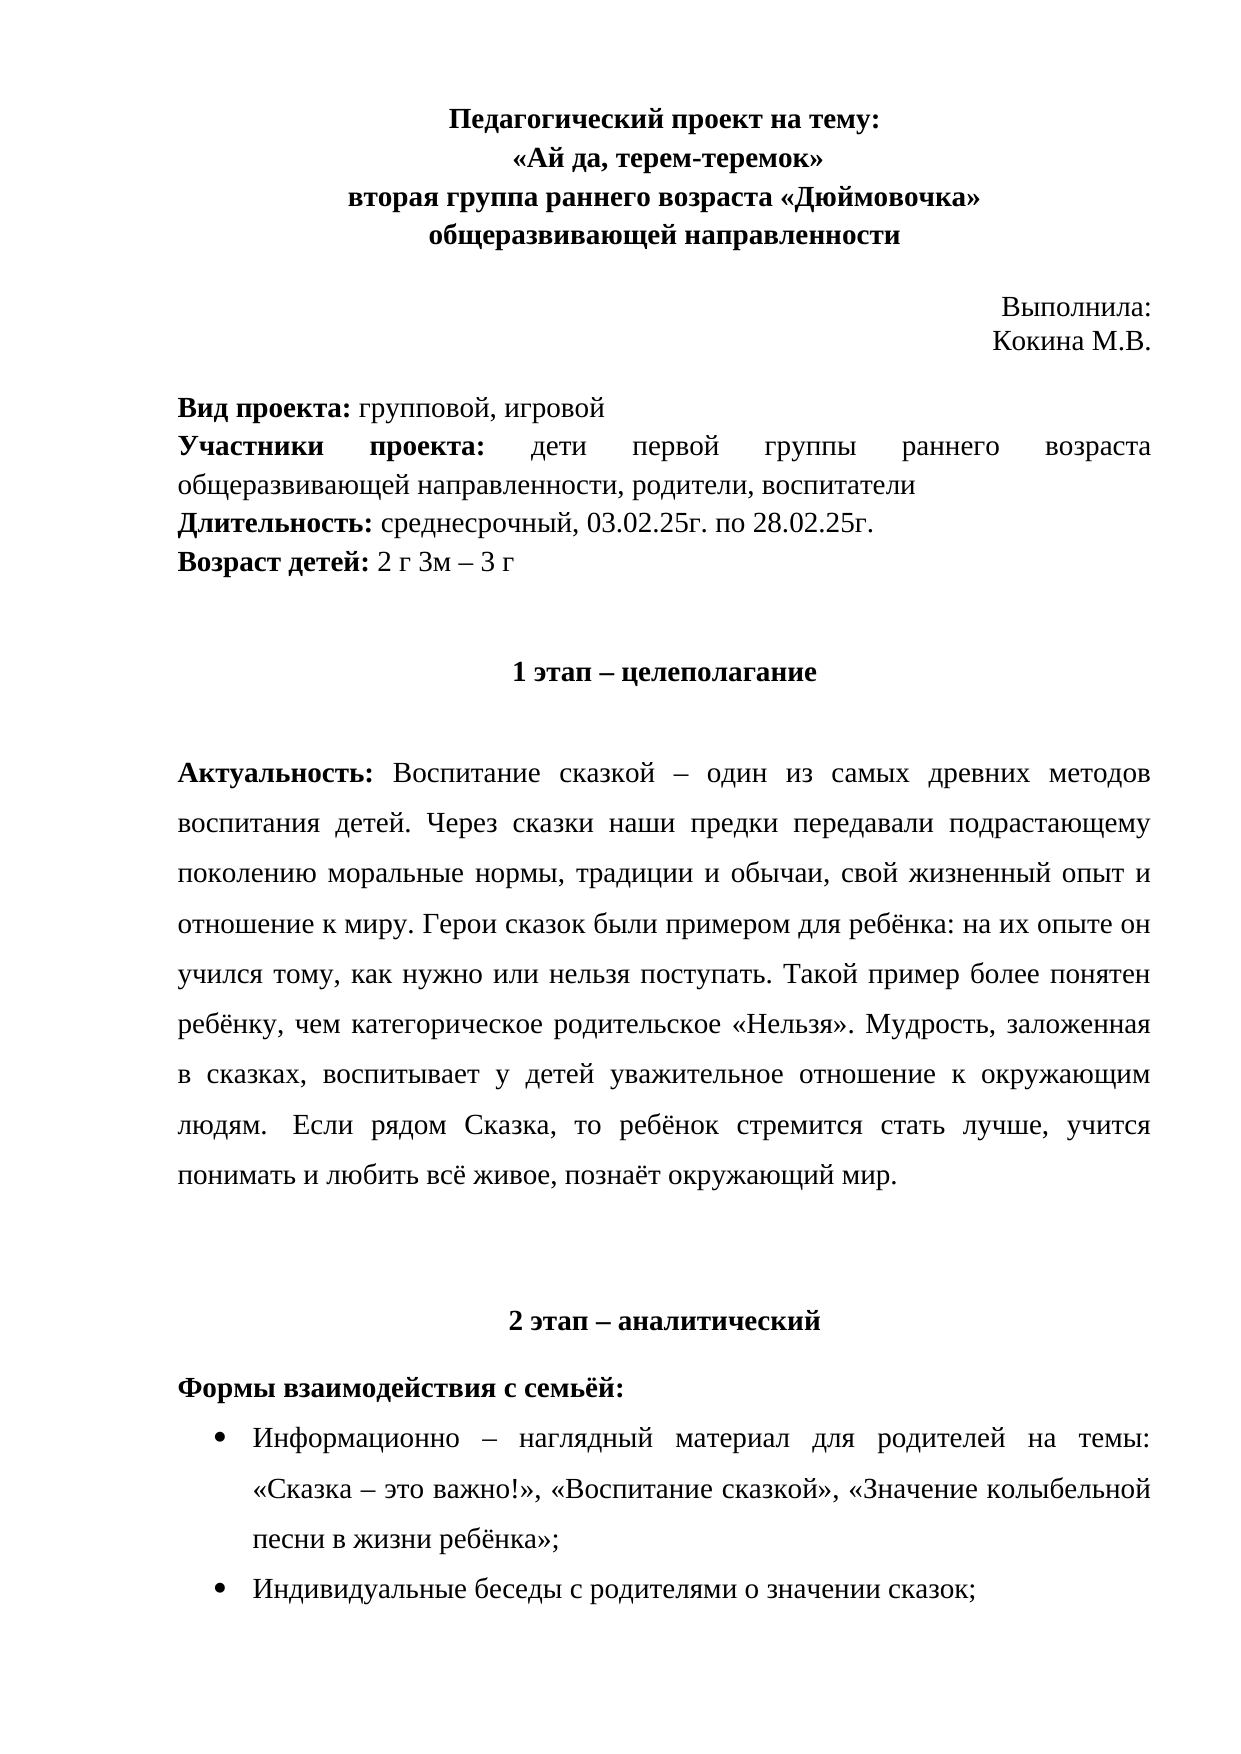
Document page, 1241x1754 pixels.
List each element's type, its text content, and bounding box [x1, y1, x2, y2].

text Длительность: среднесрочный, 03.02.25г. по 28.02.25г. [177, 506, 1152, 539]
text Кокина М.В. [177, 323, 1152, 356]
text Педагогический проект на тему: [177, 102, 1152, 135]
text Возраст детей: 2 г 3м – 3 г [177, 544, 1152, 578]
text Участники проекта: дети первой группы раннего возраста общеразвивающей направленности, родители, воспитатели [177, 428, 1152, 501]
text Актуальность: Воспитание сказкой – один из самых древних методов воспитания детей. Через сказки наши предки передавали подрастающему поколению моральные нормы, традиции и обычаи, свой жизненный опыт и отношение к миру. Герои сказок были примером для ребёнка: на их опыте он учился тому, как нужно или нельзя поступать. Такой пример более понятен ребёнку, чем категорическое родительское «Нельзя». Мудрость, заложенная в сказках, воспитывает у детей уважительное отношение к окружающим людям. Если рядом Сказка, то ребёнок стремится стать лучше, учится понимать и любить всё живое, познаёт окружающий мир. [177, 755, 1152, 1191]
text 1 этап – целеполагание [177, 654, 1152, 688]
text 2 этап – аналитический [177, 1303, 1152, 1337]
list Индивидуальные беседы с родителями о значении сказок; [215, 1572, 1152, 1605]
text Формы взаимодействия с семьёй: [177, 1370, 1152, 1404]
text Вид проекта: групповой, игровой [177, 390, 1152, 423]
text «Ай да, терем-теремок» [177, 140, 1152, 174]
text вторая группа раннего возраста «Дюймовочка» [177, 179, 1152, 212]
text Выполнила: [177, 289, 1152, 323]
list Информационно – наглядный материал для родителей на темы: «Сказка – это важно!», «Воспитание сказкой», «Значение колыбельной песни в жизни ребёнка»; [215, 1421, 1152, 1555]
text общеразвивающей направленности [177, 217, 1152, 251]
